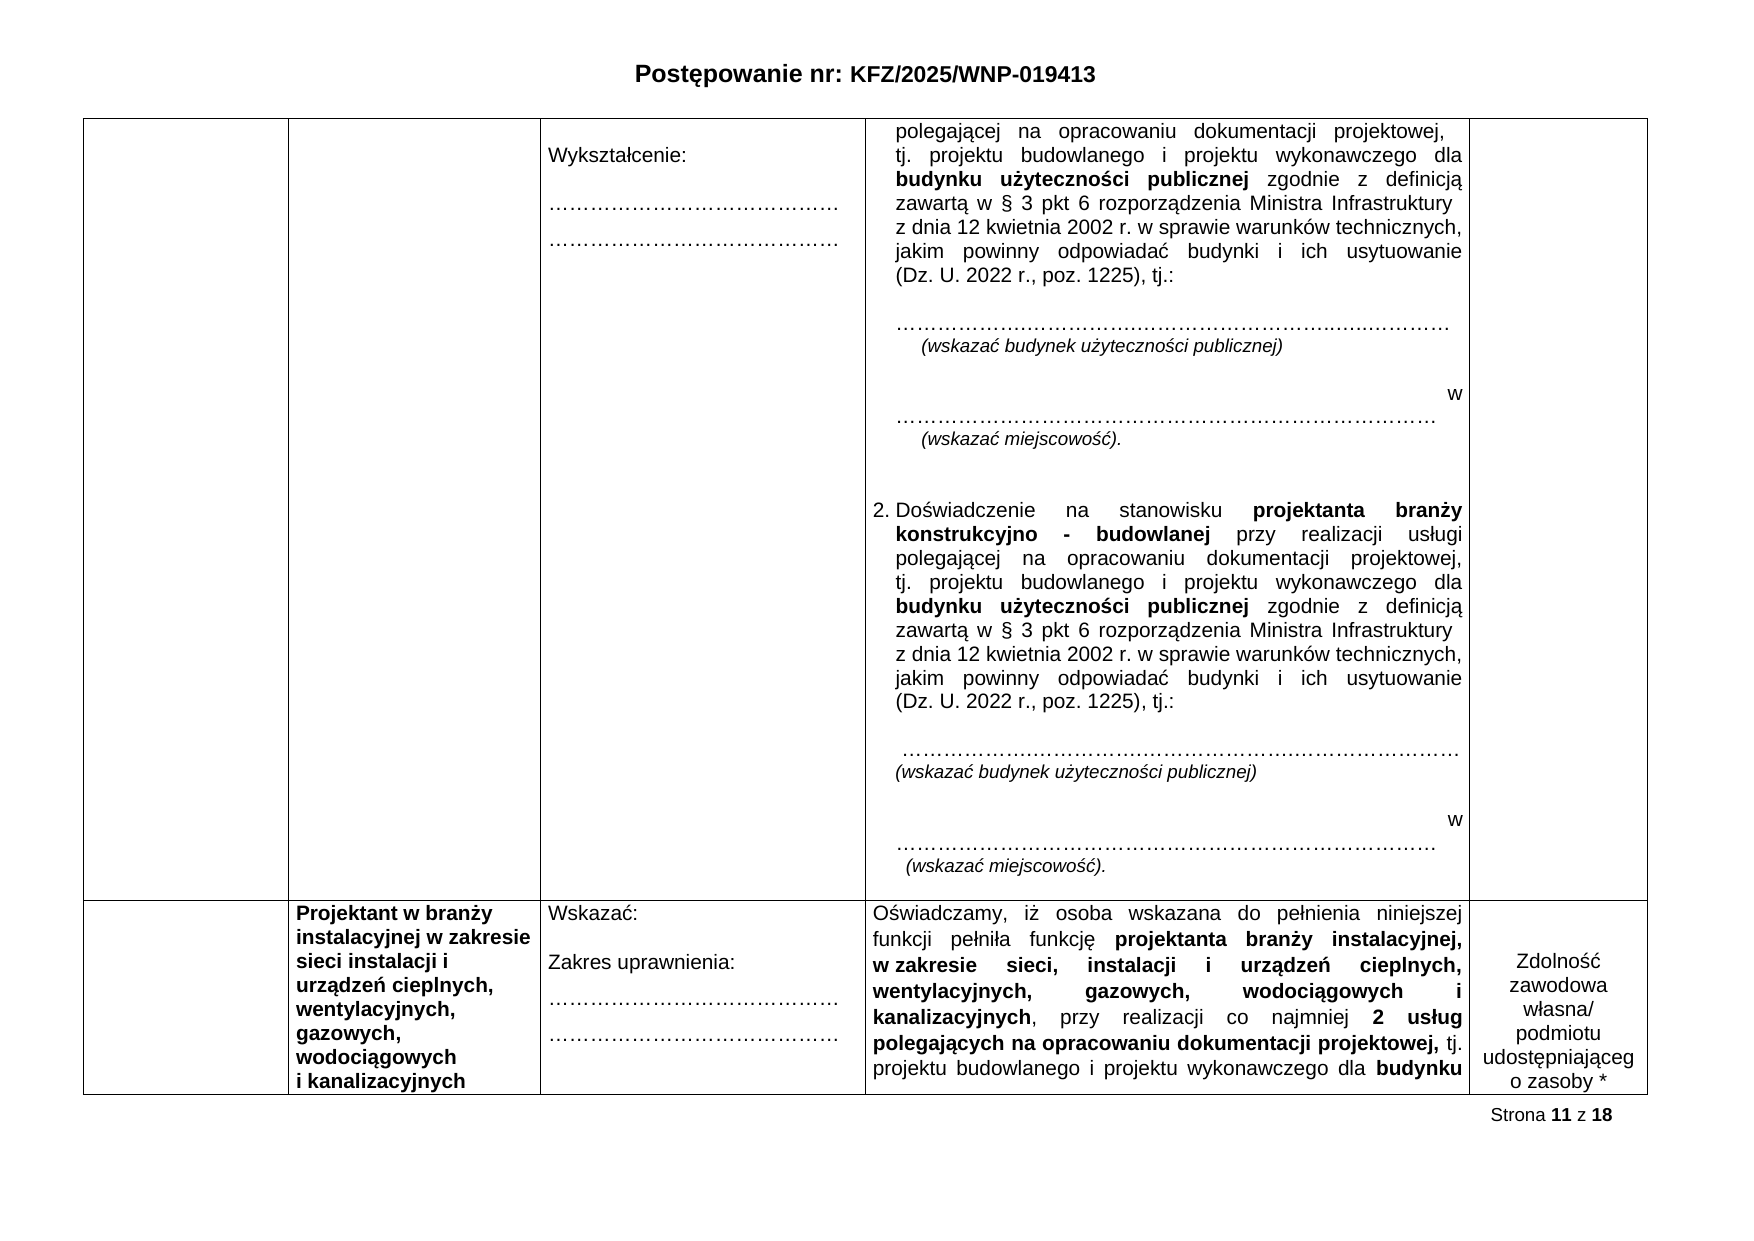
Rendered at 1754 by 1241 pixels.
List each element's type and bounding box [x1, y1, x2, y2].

table_cell [1470, 119, 1647, 900]
table_cell [289, 119, 540, 900]
table_cell [866, 901, 1469, 1093]
table_cell [541, 901, 865, 1093]
table_cell [866, 119, 1469, 900]
table_cell [84, 119, 288, 900]
table_cell [1470, 901, 1647, 1093]
table_cell [84, 901, 288, 1093]
table_cell [541, 119, 865, 900]
table_cell [289, 901, 540, 1093]
